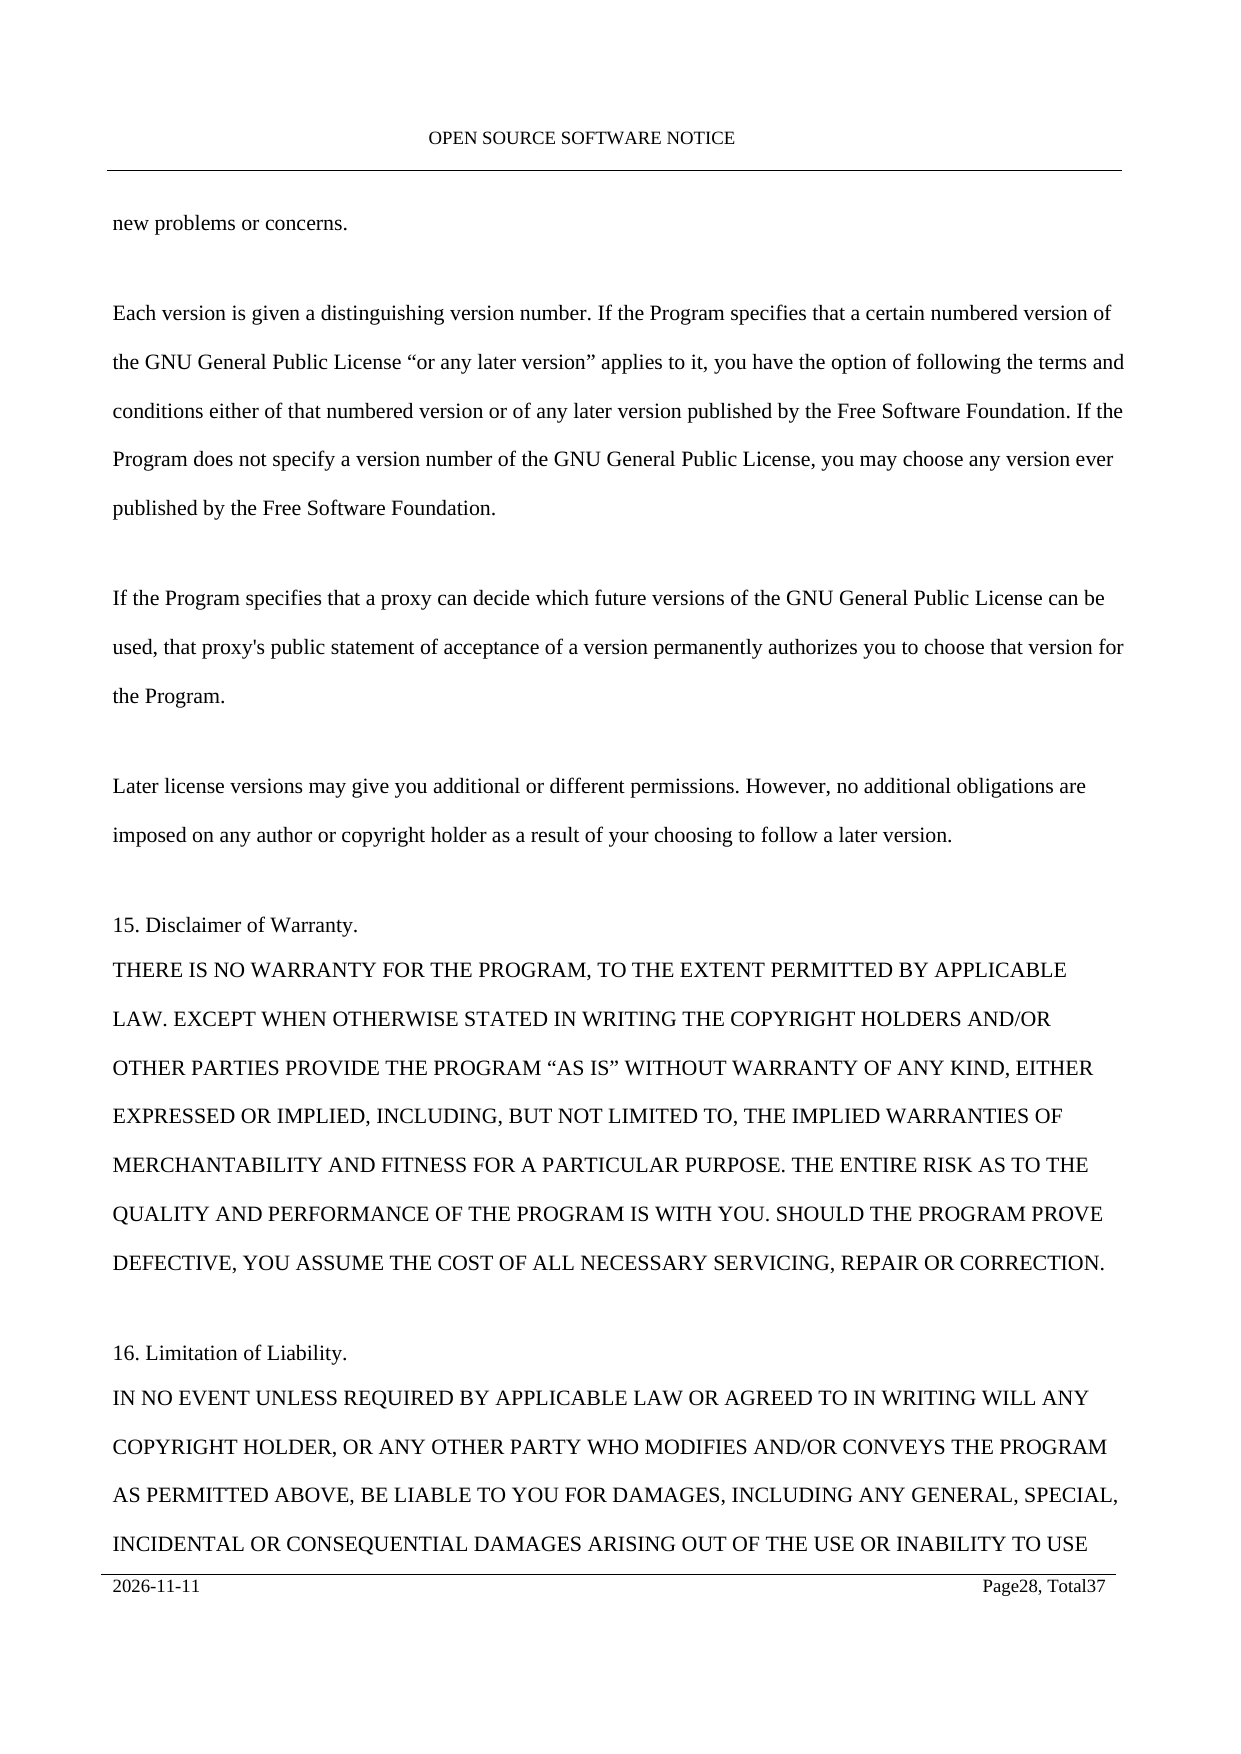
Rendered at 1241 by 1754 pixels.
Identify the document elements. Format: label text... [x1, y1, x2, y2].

text 16. Limitation of Liability. [112, 1336, 1128, 1369]
text Later license versions may give you additional or different permissions. However, no additional obligations are imposed on any author or copyright holder as a result of your choosing to follow a later version. [112, 769, 1128, 851]
text Each version is given a distinguishing version number. If the Program specifies that a certain numbered version of the GNU General Public License “or any later version” applies to it, you have the option of following the terms and conditions either of that numbered version or of any later version published by the Free Software Foundation. If the Program does not specify a version number of the GNU General Public License, you may choose any version ever published by the Free Software Foundation. [112, 297, 1128, 524]
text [112, 1381, 1128, 1560]
text 15. Disclaimer of Warranty. [112, 908, 1128, 941]
text THERE IS NO WARRANTY FOR THE PROGRAM, TO THE EXTENT PERMITTED BY APPLICABLE LAW. EXCEPT WHEN OTHERWISE STATED IN WRITING THE COPYRIGHT HOLDERS AND/OR OTHER PARTIES PROVIDE THE PROGRAM “AS IS” WITHOUT WARRANTY OF ANY KIND, EITHER EXPRESSED OR IMPLIED, INCLUDING, BUT NOT LIMITED TO, THE IMPLIED WARRANTIES OF MERCHANTABILITY AND FITNESS FOR A PARTICULAR PURPOSE. THE ENTIRE RISK AS TO THE QUALITY AND PERFORMANCE OF THE PROGRAM IS WITH YOU. SHOULD THE PROGRAM PROVE DEFECTIVE, YOU ASSUME THE COST OF ALL NECESSARY SERVICING, REPAIR OR CORRECTION. [112, 953, 1128, 1278]
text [112, 206, 1128, 239]
text If the Program specifies that a proxy can decide which future versions of the GNU General Public License can be used, that proxy's public statement of acceptance of a version permanently authorizes you to choose that version for the Program. [112, 582, 1128, 712]
